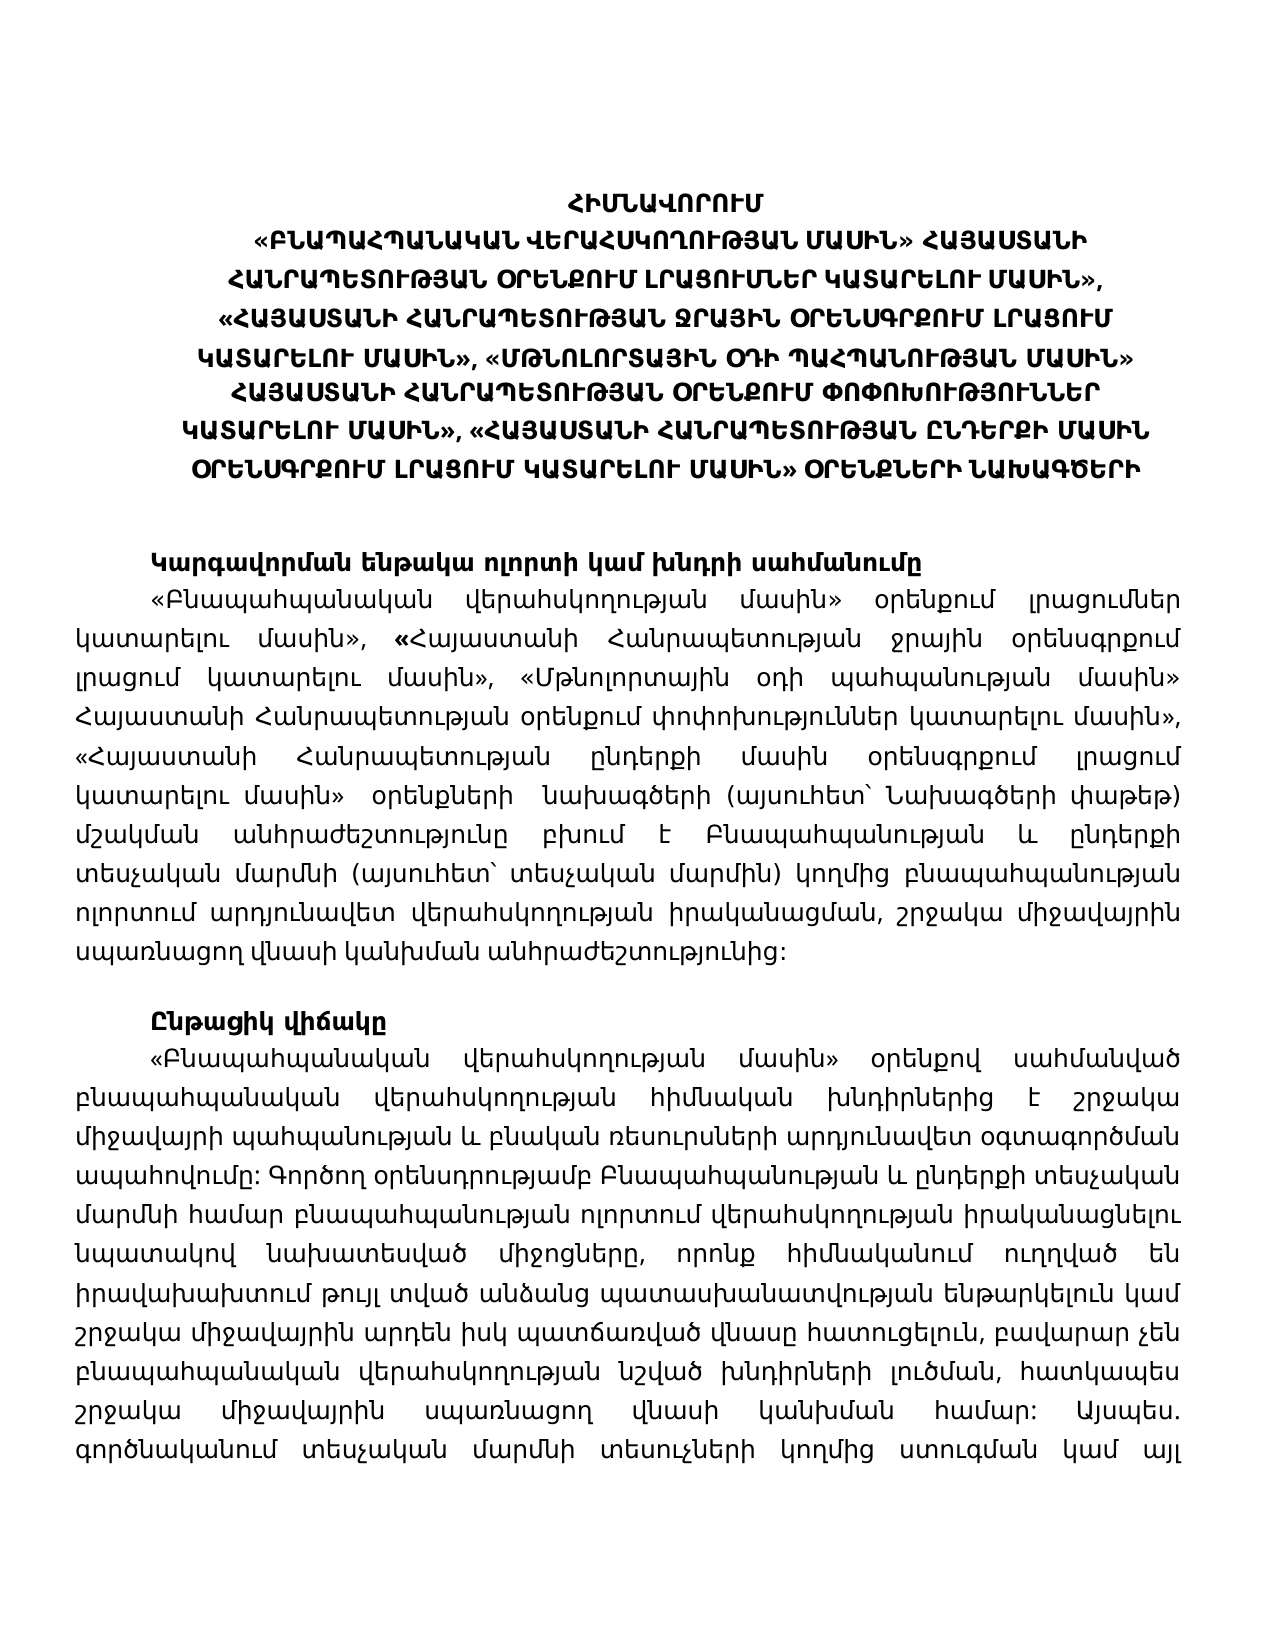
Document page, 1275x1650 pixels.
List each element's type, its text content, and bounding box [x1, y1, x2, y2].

text ՀԻՄՆԱՎՈՐՈՒՄ [75, 189, 1181, 218]
text «Բնապահպանական վերահսկողության մասին» օրենքում լրացումներ կատարելու մասին», «Հայաստանի Հանրապետության ջրային օրենսգրքում լրացում կատարելու մասին», «Մթնոլորտային օդի պահպանության մասին» Հայաստանի Հանրապետության օրենքում փոփոխություններ կատարելու մասին», «Հայաստանի Հանրապետության ընդերքի մասին օրենսգրքում լրացում կատարելու մասին» օրենքների նախագծերի (այսուհետ՝ Նախագծերի փաթեթ) մշակման անհրաժեշտությունը բխում է Բնապահպանության և ընդերքի տեսչական մարմնի (այսուհետ՝ տեսչական մարմին) կողմից բնապահպանության ոլորտում արդյունավետ վերահսկողության իրականացման, շրջակա միջավայրին սպառնացող վնասի կանխման անհրաժեշտությունից: [75, 582, 1181, 968]
text Ընթացիկ վիճակը [75, 1007, 1181, 1036]
list «ԲՆԱՊԱՀՊԱՆԱԿԱՆ ՎԵՐԱՀՍԿՈՂՈՒԹՅԱՆ ՄԱՍԻՆ» ՀԱՅԱՍՏԱՆԻ ՀԱՆՐԱՊԵՏՈՒԹՅԱՆ ՕՐԵՆՔՈՒՄ ԼՐԱՑՈՒՄՆԵՐ ԿԱՏԱՐԵԼՈՒ ՄԱՍԻՆ», «ՀԱՅԱՍՏԱՆԻ ՀԱՆՐԱՊԵՏՈՒԹՅԱՆ ՋՐԱՅԻՆ ՕՐԵՆՍԳՐՔՈՒՄ ԼՐԱՑՈՒՄ ԿԱՏԱՐԵԼՈՒ ՄԱՍԻՆ», «ՄԹՆՈԼՈՐՏԱՅԻՆ ՕԴԻ ՊԱՀՊԱՆՈՒԹՅԱՆ ՄԱՍԻՆ» ՀԱՅԱՍՏԱՆԻ ՀԱՆՐԱՊԵՏՈՒԹՅԱՆ ՕՐԵՆՔՈՒՄ ՓՈՓՈԽՈՒԹՅՈՒՆՆԵՐ ԿԱՏԱՐԵԼՈՒ ՄԱՍԻՆ», «ՀԱՅԱՍՏԱՆԻ ՀԱՆՐԱՊԵՏՈՒԹՅԱՆ ԸՆԴԵՐՔԻ ՄԱՍԻՆ ՕՐԵՆՍԳՐՔՈՒՄ ԼՐԱՑՈՒՄ ԿԱՏԱՐԵԼՈՒ ՄԱՍԻՆ» ՕՐԵՆՔՆԵՐԻ ՆԱԽԱԳԾԵՐԻ [150, 223, 1181, 486]
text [75, 1040, 1181, 1466]
text Կարգավորման ենթակա ոլորտի կամ խնդրի սահմանումը [75, 548, 1181, 577]
